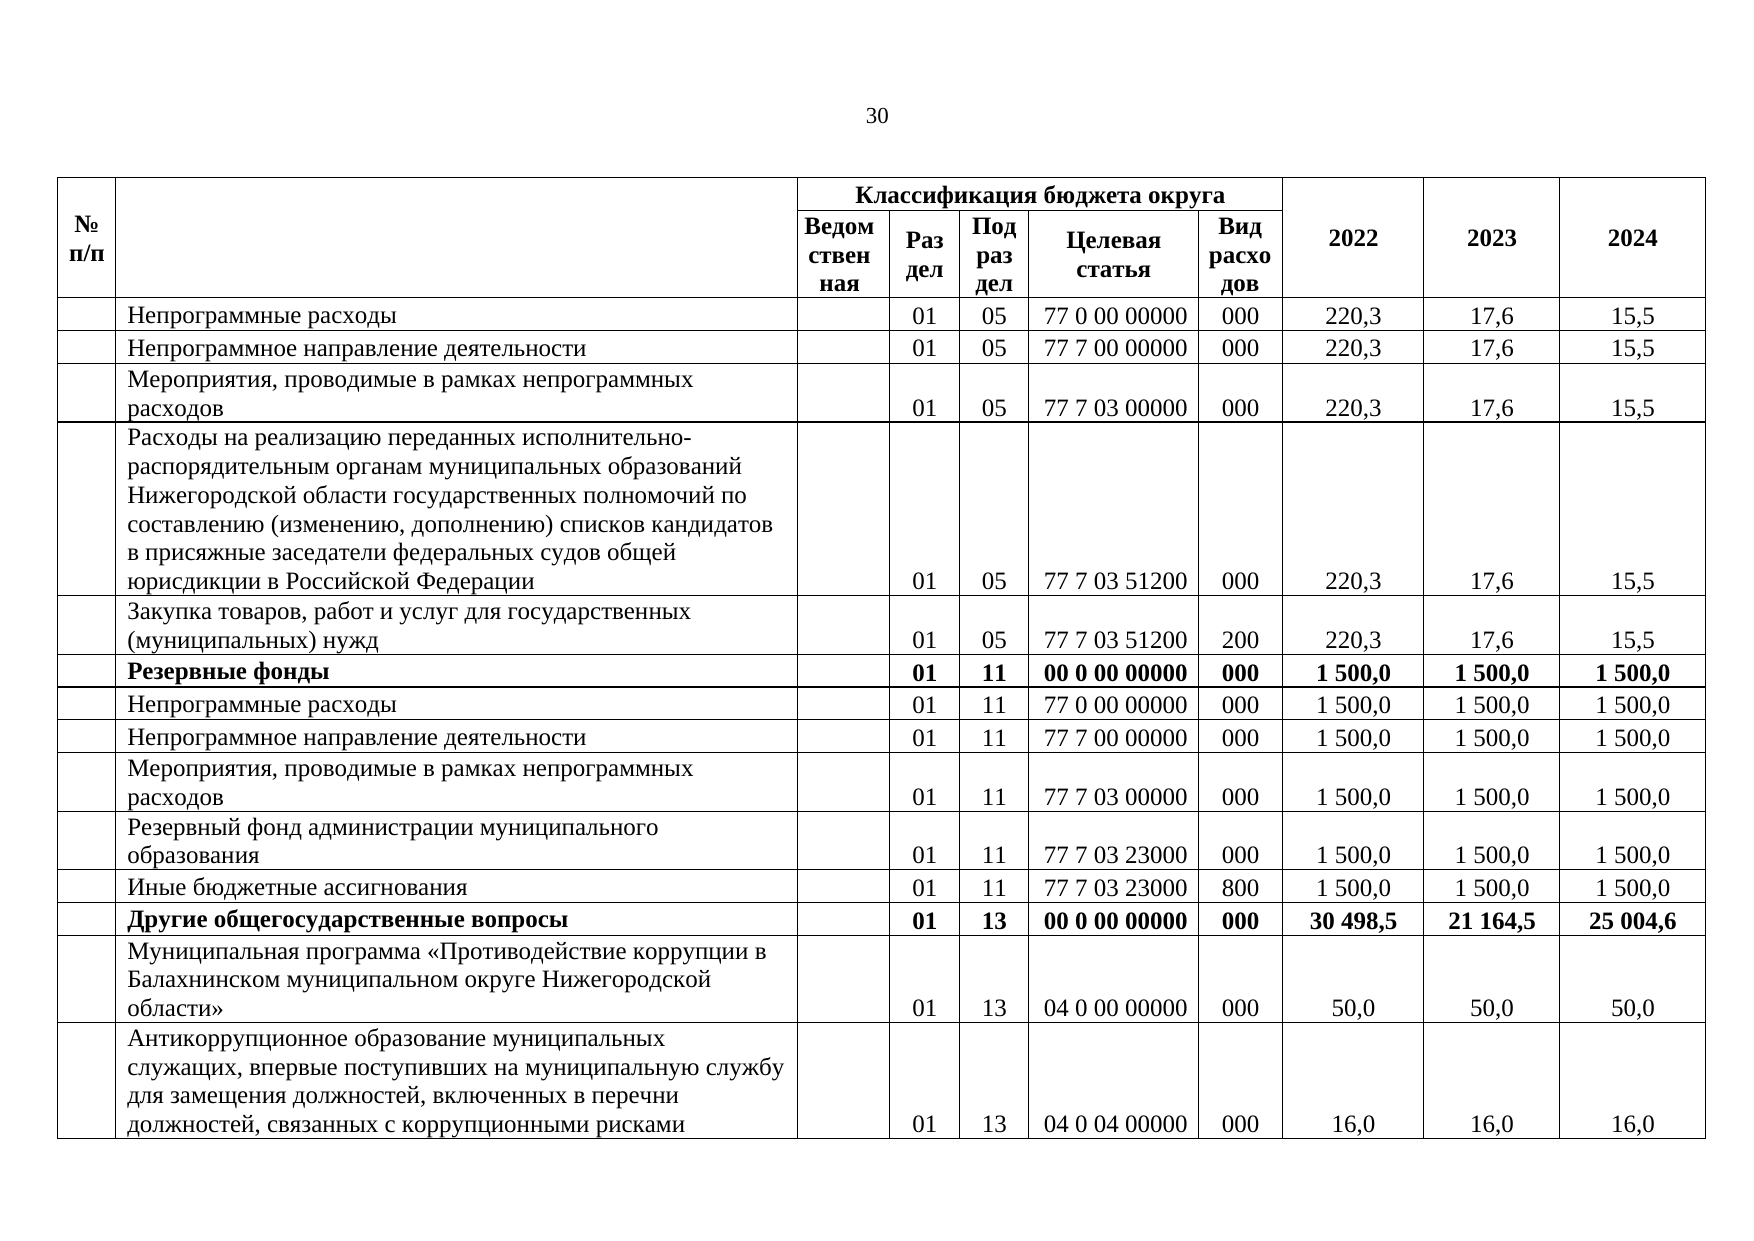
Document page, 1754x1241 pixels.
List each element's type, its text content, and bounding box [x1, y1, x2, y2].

table_header № п/п [58, 178, 115, 297]
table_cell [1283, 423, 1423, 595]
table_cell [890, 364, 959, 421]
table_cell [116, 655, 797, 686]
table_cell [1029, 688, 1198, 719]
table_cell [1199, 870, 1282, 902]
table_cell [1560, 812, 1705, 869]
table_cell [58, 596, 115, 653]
table_cell Вид расхо дов [1199, 211, 1282, 297]
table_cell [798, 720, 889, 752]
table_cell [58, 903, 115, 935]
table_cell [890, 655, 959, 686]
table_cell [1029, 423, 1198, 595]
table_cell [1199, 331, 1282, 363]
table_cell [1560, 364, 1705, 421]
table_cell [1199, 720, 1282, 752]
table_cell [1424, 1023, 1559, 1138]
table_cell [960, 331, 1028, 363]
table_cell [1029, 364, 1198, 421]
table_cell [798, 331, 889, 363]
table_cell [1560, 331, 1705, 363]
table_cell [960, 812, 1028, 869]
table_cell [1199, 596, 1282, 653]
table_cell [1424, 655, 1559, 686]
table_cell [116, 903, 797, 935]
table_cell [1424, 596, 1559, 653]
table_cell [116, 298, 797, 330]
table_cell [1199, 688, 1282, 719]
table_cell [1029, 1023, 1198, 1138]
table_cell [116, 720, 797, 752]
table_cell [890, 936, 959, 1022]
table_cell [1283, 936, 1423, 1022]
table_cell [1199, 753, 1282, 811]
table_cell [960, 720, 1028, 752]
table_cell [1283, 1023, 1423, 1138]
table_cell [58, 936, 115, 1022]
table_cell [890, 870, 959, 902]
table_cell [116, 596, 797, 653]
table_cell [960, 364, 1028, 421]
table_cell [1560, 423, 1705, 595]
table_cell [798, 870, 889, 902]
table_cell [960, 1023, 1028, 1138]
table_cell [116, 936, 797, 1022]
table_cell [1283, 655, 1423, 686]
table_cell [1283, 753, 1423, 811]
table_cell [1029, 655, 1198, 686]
table_cell Под раз дел [960, 211, 1028, 297]
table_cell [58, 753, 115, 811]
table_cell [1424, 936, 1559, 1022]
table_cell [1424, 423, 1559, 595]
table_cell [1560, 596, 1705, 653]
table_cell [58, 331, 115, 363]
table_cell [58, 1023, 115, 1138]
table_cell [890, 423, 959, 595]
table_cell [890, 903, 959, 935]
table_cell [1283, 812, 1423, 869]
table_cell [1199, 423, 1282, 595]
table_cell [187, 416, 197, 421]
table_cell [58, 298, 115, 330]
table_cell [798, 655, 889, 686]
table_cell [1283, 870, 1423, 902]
table_header 2023 [1424, 178, 1559, 297]
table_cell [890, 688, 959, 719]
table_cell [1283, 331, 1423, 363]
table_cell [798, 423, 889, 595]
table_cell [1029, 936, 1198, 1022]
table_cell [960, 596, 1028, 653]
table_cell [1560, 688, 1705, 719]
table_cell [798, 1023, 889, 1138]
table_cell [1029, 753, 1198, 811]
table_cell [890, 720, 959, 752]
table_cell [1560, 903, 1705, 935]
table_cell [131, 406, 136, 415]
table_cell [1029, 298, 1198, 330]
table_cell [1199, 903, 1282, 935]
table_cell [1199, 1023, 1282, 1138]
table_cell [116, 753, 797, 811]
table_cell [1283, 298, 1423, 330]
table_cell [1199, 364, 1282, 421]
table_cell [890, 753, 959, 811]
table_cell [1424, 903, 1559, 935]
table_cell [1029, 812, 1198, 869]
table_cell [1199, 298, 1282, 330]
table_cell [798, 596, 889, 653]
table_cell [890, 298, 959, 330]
table_header Классификация бюджета округа [798, 178, 1282, 210]
table_cell Раз дел [890, 211, 959, 297]
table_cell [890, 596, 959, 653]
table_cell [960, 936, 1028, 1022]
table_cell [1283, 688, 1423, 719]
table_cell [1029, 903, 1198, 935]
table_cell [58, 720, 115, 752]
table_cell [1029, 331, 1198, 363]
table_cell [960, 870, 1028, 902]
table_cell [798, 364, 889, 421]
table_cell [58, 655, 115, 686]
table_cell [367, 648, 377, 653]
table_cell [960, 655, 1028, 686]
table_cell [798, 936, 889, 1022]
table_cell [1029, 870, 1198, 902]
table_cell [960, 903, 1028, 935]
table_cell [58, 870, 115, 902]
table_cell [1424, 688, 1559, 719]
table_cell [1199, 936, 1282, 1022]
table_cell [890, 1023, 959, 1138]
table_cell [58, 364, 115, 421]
table_header 2024 [1560, 178, 1705, 297]
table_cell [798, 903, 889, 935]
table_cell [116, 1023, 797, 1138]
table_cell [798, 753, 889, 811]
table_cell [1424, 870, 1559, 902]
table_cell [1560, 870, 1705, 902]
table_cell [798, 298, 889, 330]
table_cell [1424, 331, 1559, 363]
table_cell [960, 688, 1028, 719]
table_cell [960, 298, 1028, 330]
table_cell Целевая статья [1029, 211, 1198, 297]
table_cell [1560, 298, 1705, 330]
table_cell Ведом ствен ная [798, 211, 889, 297]
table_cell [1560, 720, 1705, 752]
table_header 2022 [1283, 178, 1423, 297]
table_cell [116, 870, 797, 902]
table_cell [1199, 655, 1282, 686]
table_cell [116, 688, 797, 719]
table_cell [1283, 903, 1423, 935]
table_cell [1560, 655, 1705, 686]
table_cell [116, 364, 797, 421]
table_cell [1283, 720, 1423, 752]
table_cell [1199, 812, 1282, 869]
table_header [116, 178, 797, 297]
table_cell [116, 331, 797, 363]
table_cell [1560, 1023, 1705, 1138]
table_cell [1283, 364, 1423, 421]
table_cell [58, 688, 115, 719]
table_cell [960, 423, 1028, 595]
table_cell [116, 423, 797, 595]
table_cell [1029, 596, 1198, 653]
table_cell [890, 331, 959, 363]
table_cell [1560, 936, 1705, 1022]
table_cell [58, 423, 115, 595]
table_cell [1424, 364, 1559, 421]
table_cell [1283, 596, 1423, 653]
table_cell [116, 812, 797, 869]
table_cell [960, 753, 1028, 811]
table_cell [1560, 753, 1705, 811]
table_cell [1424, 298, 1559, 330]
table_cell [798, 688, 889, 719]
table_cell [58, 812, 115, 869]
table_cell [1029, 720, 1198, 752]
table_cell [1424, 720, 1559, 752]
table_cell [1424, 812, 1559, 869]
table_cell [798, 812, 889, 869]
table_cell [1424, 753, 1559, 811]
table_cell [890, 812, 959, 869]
